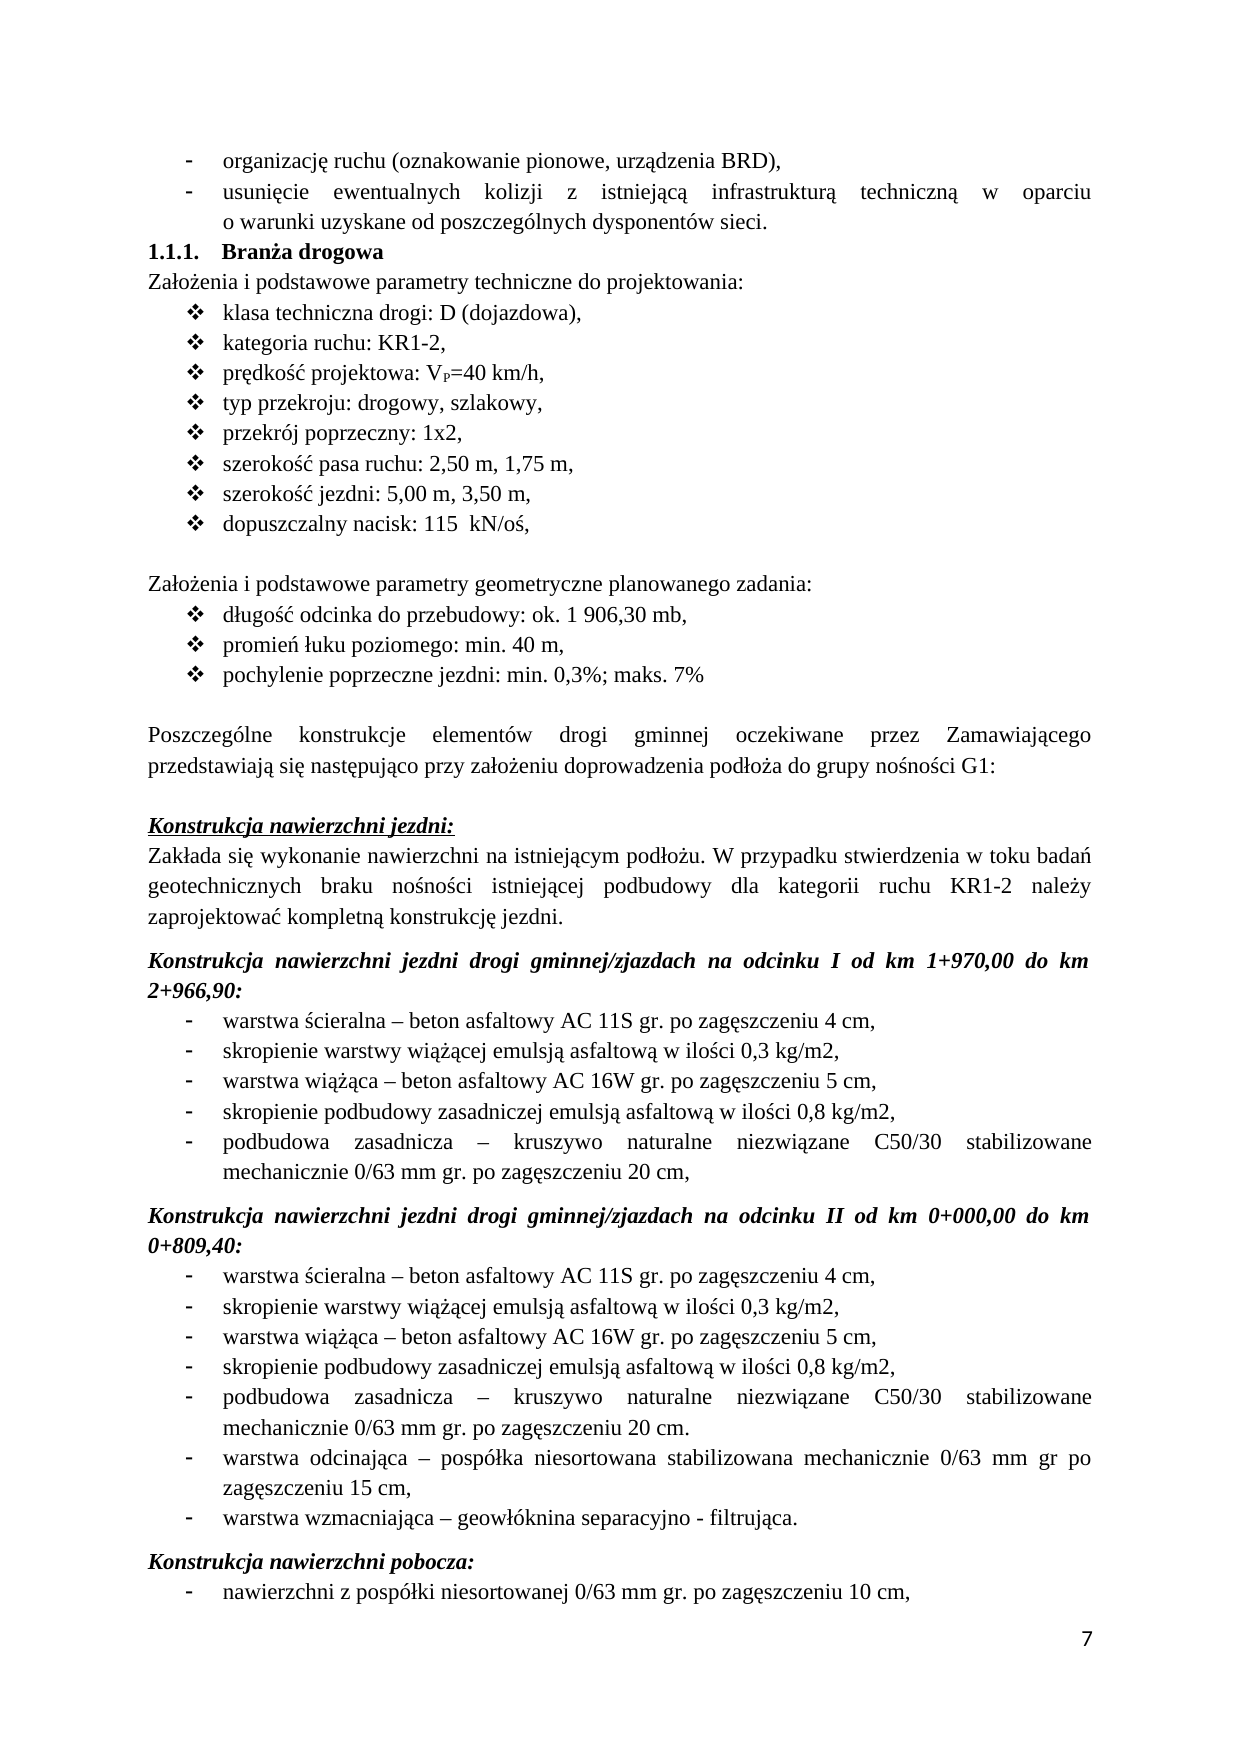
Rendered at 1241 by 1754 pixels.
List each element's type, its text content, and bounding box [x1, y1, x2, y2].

list warstwa wzmacniająca – geowłóknina separacyjno - filtrująca. [185, 1504, 1093, 1531]
text Konstrukcja nawierzchni pobocza: [148, 1548, 1093, 1574]
list warstwa ścieralna – beton asfaltowy AC 11S gr. po zagęszczeniu 4 cm, [185, 1007, 1093, 1033]
list skropienie warstwy wiążącej emulsją asfaltową w ilości 0,3 kg/m2, [185, 1293, 1093, 1319]
text Poszczególne konstrukcje elementów drogi gminnej oczekiwane przez Zamawiającego przedstawiają się następująco przy założeniu doprowadzenia podłoża do grupy nośności G1: [148, 722, 1093, 778]
text Założenia i podstawowe parametry techniczne do projektowania: [148, 268, 1093, 295]
list pochylenie poprzeczne jezdni: min. 0,3%; maks. 7% [185, 661, 1093, 687]
list usunięcie ewentualnych kolizji z istniejącą infrastrukturą techniczną w oparciu o warunki uzyskane od poszczególnych dysponentów sieci. [185, 178, 1093, 234]
list warstwa wiążąca – beton asfaltowy AC 16W gr. po zagęszczeniu 5 cm, [185, 1323, 1093, 1349]
text Konstrukcja nawierzchni jezdni drogi gminnej/zjazdach na odcinku II od km 0+000,00 do km 0+809,40: [148, 1202, 1093, 1259]
list podbudowa zasadnicza – kruszywo naturalne niezwiązane C50/30 stabilizowane mechanicznie 0/63 mm gr. po zagęszczeniu 20 cm, [185, 1128, 1093, 1184]
text Zakłada się wykonanie nawierzchni na istniejącym podłożu. W przypadku stwierdzenia w toku badań geotechnicznych braku nośności istniejącej podbudowy dla kategorii ruchu KR1-2 należy zaprojektować kompletną konstrukcję jezdni. [148, 842, 1093, 929]
list warstwa ścieralna – beton asfaltowy AC 11S gr. po zagęszczeniu 4 cm, [185, 1263, 1093, 1289]
list typ przekroju: drogowy, szlakowy, [185, 389, 1093, 416]
text Konstrukcja nawierzchni jezdni drogi gminnej/zjazdach na odcinku I od km 1+970,00 do km 2+966,90: [148, 947, 1093, 1003]
list szerokość jezdni: 5,00 m, 3,50 m, [185, 480, 1093, 506]
list Branża drogowa [148, 238, 1093, 264]
list skropienie podbudowy zasadniczej emulsją asfaltową w ilości 0,8 kg/m2, [185, 1098, 1093, 1124]
list promień łuku poziomego: min. 40 m, [185, 631, 1093, 657]
list nawierzchni z pospółki niesortowanej 0/63 mm gr. po zagęszczeniu 10 cm, [185, 1578, 1093, 1605]
list skropienie warstwy wiążącej emulsją asfaltową w ilości 0,3 kg/m2, [185, 1037, 1093, 1064]
list warstwa odcinająca – pospółka niesortowana stabilizowana mechanicznie 0/63 mm gr po zagęszczeniu 15 cm, [185, 1444, 1093, 1500]
list kategoria ruchu: KR1-2, [185, 329, 1093, 355]
list klasa techniczna drogi: D (dojazdowa), [185, 299, 1093, 325]
list Założenia i podstawowe parametry geometryczne planowanego zadania: [148, 571, 1093, 597]
text Konstrukcja nawierzchni jezdni: [148, 782, 1093, 838]
list szerokość pasa ruchu: 2,50 m, 1,75 m, [185, 450, 1093, 476]
list organizację ruchu (oznakowanie pionowe, urządzenia BRD), [185, 148, 1093, 174]
list długość odcinka do przebudowy: ok. 1 906,30 mb, [185, 601, 1093, 627]
list dopuszczalny nacisk: 115 kN/oś, [185, 510, 1093, 536]
list podbudowa zasadnicza – kruszywo naturalne niezwiązane C50/30 stabilizowane mechanicznie 0/63 mm gr. po zagęszczeniu 20 cm. [185, 1383, 1093, 1440]
list przekrój poprzeczny: 1x2, [185, 419, 1093, 446]
list prędkość projektowa: VP=40 km/h, [185, 359, 1093, 385]
list warstwa wiążąca – beton asfaltowy AC 16W gr. po zagęszczeniu 5 cm, [185, 1068, 1093, 1094]
list skropienie podbudowy zasadniczej emulsją asfaltową w ilości 0,8 kg/m2, [185, 1353, 1093, 1379]
